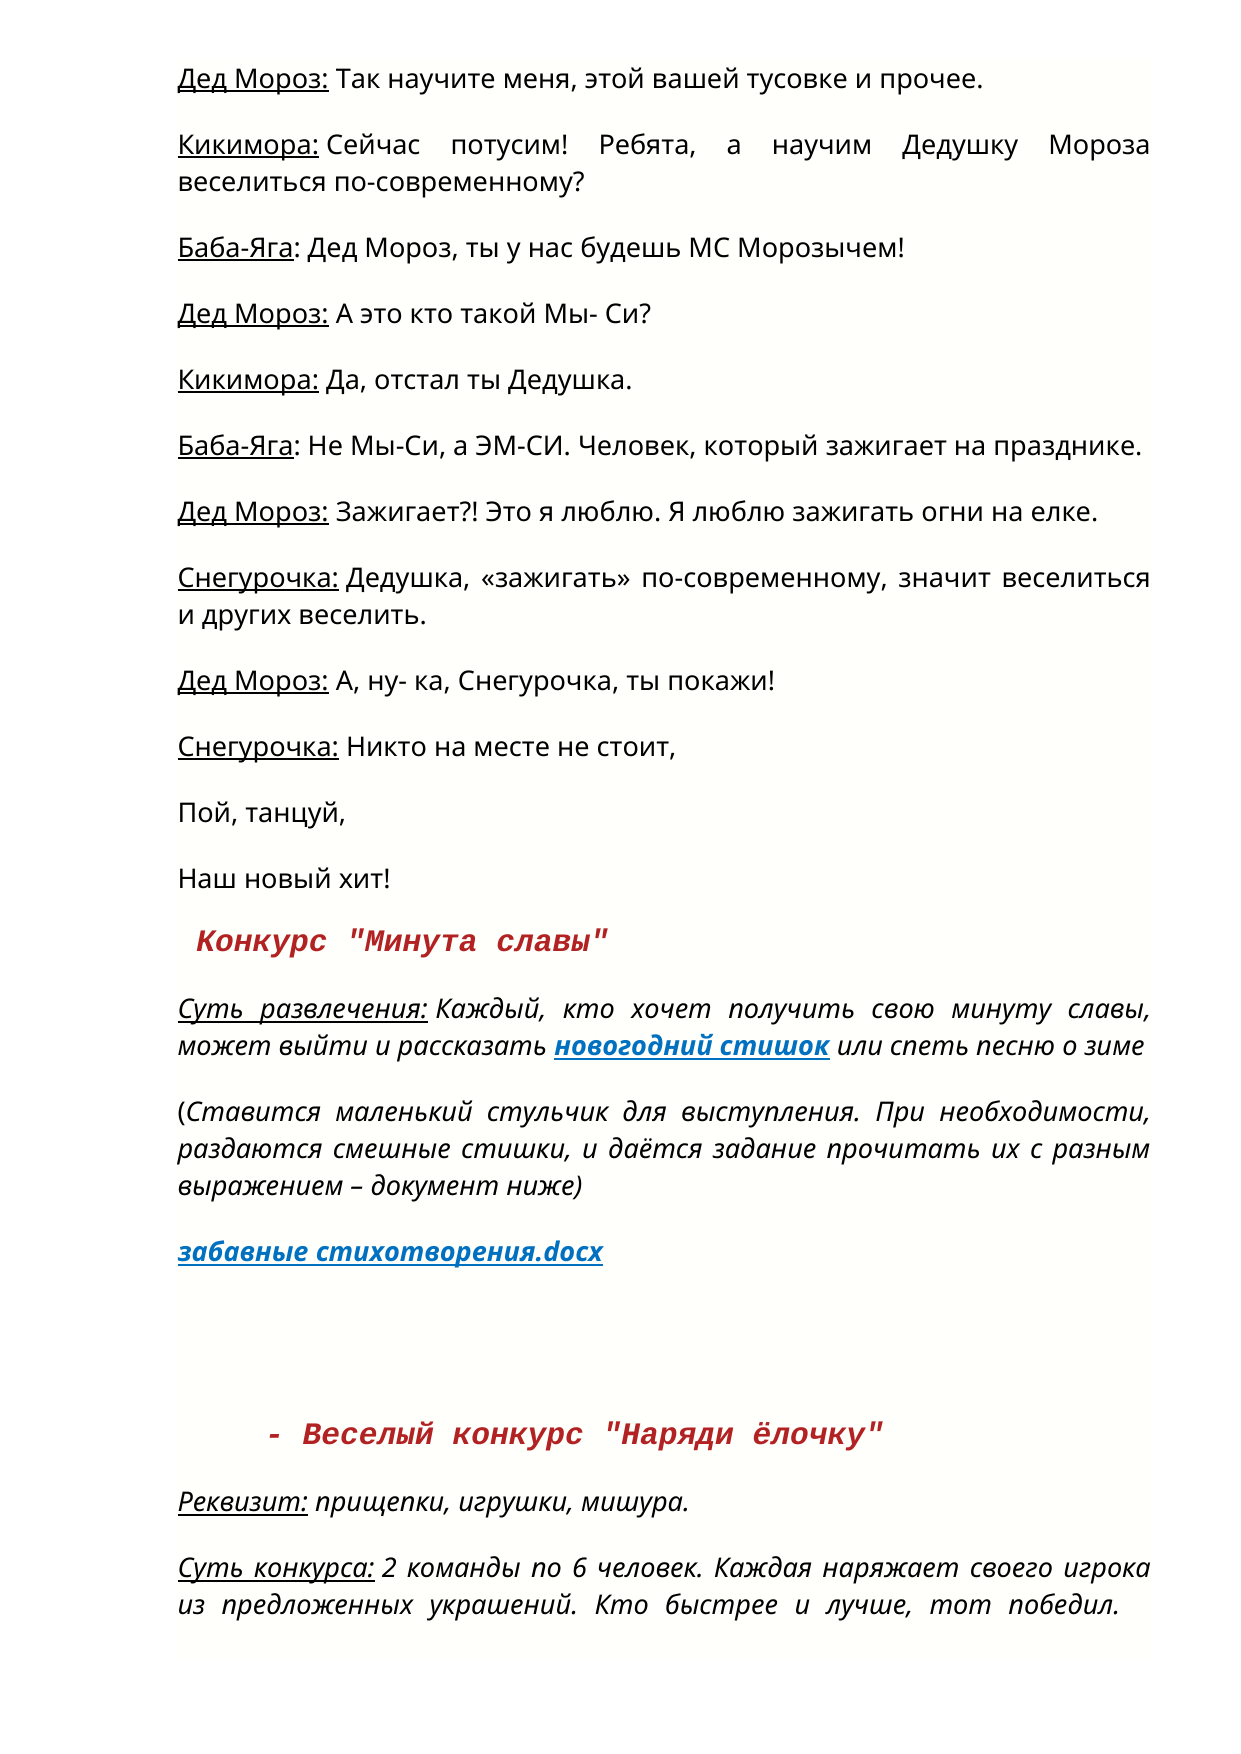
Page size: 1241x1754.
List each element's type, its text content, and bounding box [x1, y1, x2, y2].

text Снегурочка: Никто на месте не стоит, [177, 727, 1152, 764]
text Дед Мороз: Так научите меня, этой вашей тусовке и прочее. [177, 59, 1152, 96]
text (Ставится маленький стульчик для выступления. При необходимости, раздаются смешные стишки, и даётся задание прочитать их с разным выражением – документ ниже) [177, 1093, 1152, 1203]
text - Веселый конкурс "Наряди ёлочку" [177, 1365, 1152, 1453]
text Дед Мороз: А это кто такой Мы- Си? [177, 294, 1152, 331]
text Дед Мороз: А, ну- ка, Снегурочка, ты покажи! [177, 661, 1152, 698]
text Наш новый хит! [177, 859, 1152, 896]
text Пой, танцуй, [177, 793, 1152, 830]
text Снегурочка: Дедушка, «зажигать» по-современному, значит веселиться и других веселить. [177, 558, 1152, 632]
text Баба-Яга: Дед Мороз, ты у нас будешь МС Морозычем! [177, 228, 1152, 265]
text Конкурс "Минута славы" [177, 925, 1152, 961]
text забавные стихотворения.docx [177, 1233, 1152, 1269]
text Суть развлечения: Каждый, кто хочет получить свою минуту славы, может выйти и рассказать новогодний стишок или спеть песню о зиме [177, 990, 1152, 1064]
text Баба-Яга: Не Мы-Си, а ЭМ-СИ. Человек, который зажигает на празднике. [177, 426, 1152, 463]
text Кикимора: Да, отстал ты Дедушка. [177, 360, 1152, 397]
text Дед Мороз: Зажигает?! Это я люблю. Я люблю зажигать огни на елке. [177, 492, 1152, 529]
text Суть конкурса: 2 команды по 6 человек. Каждая наряжает своего игрока из предложенных украшений. Кто быстрее и лучше, тот победил. [177, 1549, 1152, 1659]
text Кикимора: Сейчас потусим! Ребята, а научим Дедушку Мороза веселиться по-современному? [177, 125, 1152, 199]
text Реквизит: прищепки, игрушки, мишура. [177, 1483, 1152, 1519]
